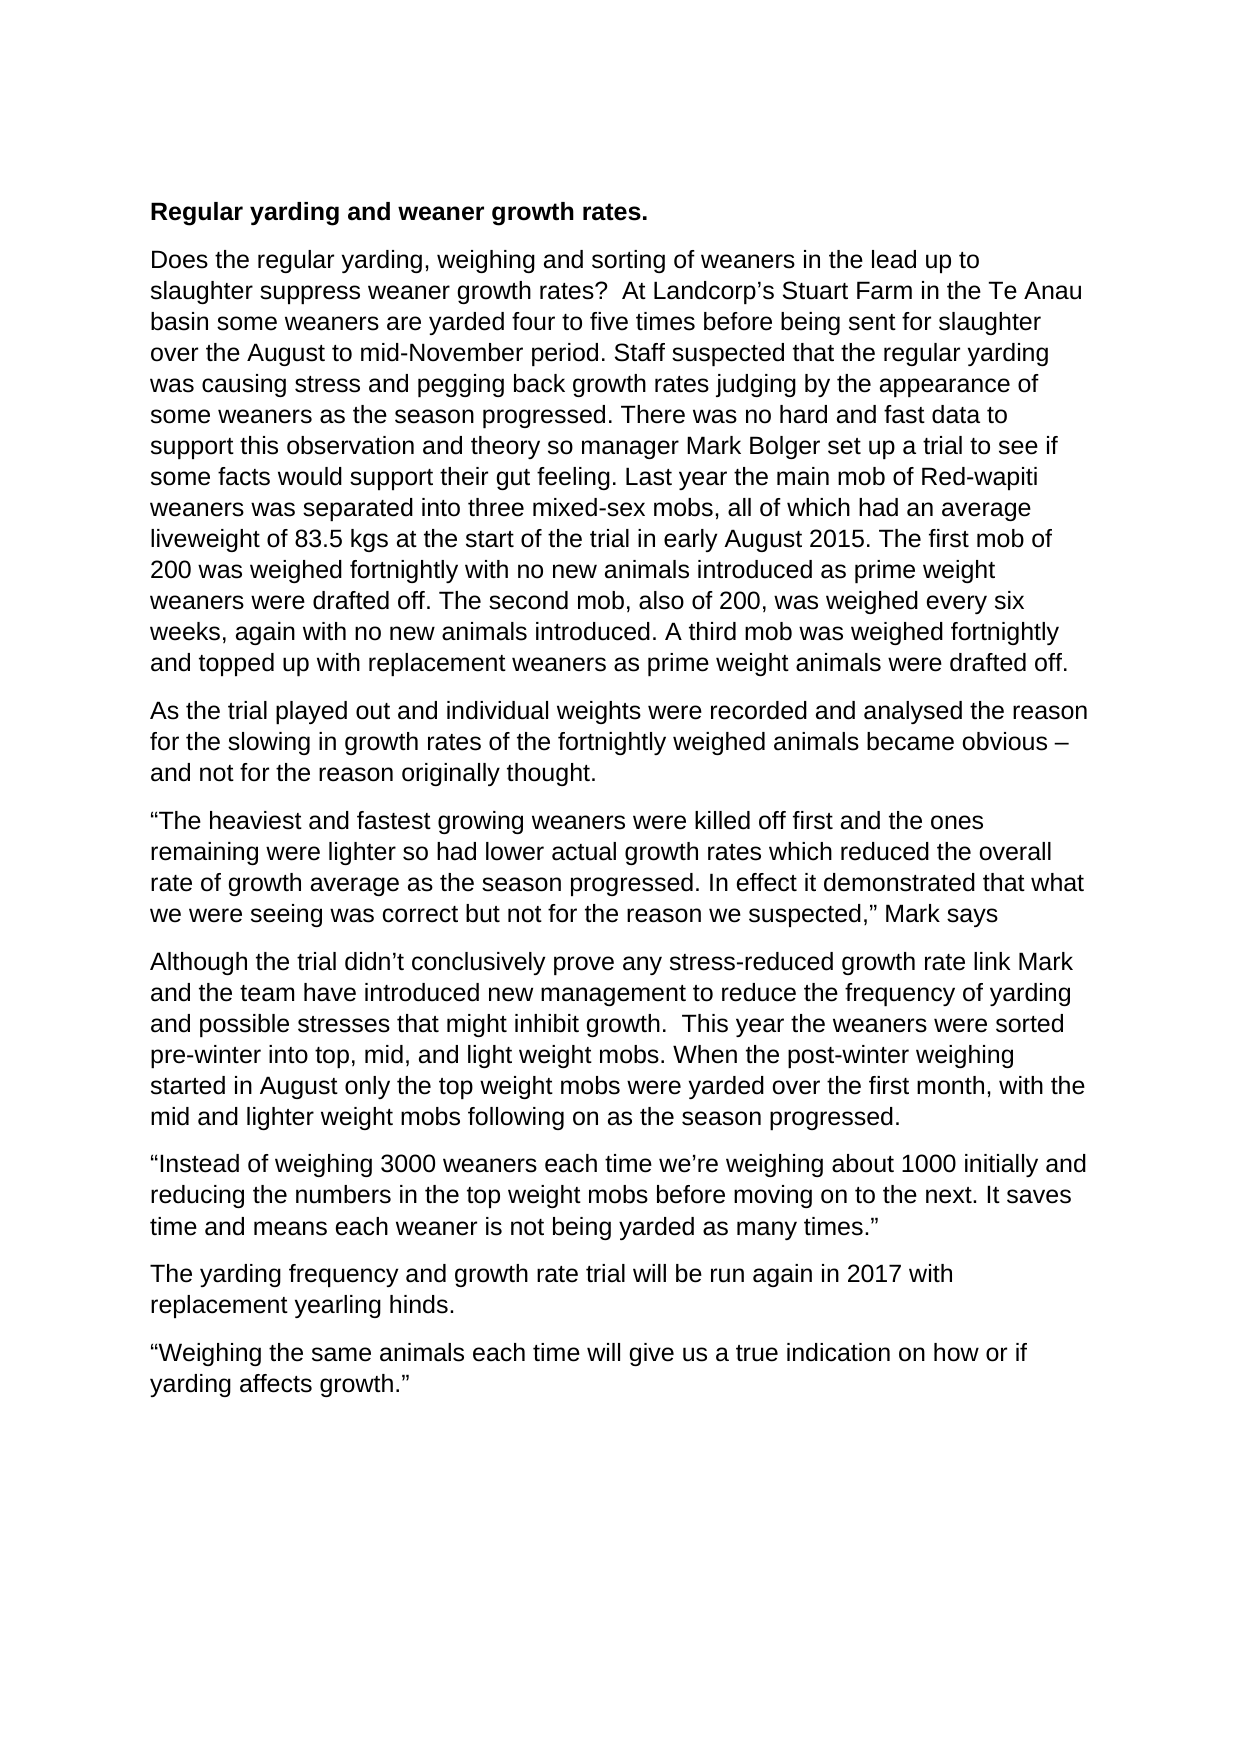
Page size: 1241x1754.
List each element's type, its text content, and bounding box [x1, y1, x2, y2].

text As the trial played out and individual weights were recorded and analysed the reason for the slowing in growth rates of the fortnightly weighed animals became obvious – and not for the reason originally thought. [150, 696, 1090, 787]
text Regular yarding and weaner growth rates. [150, 197, 1090, 226]
text The yarding frequency and growth rate trial will be run again in 2017 with replacement yearling hinds. [150, 1259, 1090, 1319]
text Does the regular yarding, weighing and sorting of weaners in the lead up to slaughter suppress weaner growth rates? At Landcorp’s Stuart Farm in the Te Anau basin some weaners are yarded four to five times before being sent for slaughter over the August to mid-November period. Staff suspected that the regular yarding was causing stress and pegging back growth rates judging by the appearance of some weaners as the season progressed. There was no hard and fast data to support this observation and theory so manager Mark Bolger set up a trial to see if some facts would support their gut feeling. Last year the main mob of Red-wapiti weaners was separated into three mixed-sex mobs, all of which had an average liveweight of 83.5 kgs at the start of the trial in early August 2015. The first mob of 200 was weighed fortnightly with no new animals introduced as prime weight weaners were drafted off. The second mob, also of 200, was weighed every six weeks, again with no new animals introduced. A third mob was weighed fortnightly and topped up with replacement weaners as prime weight animals were drafted off. [150, 244, 1090, 677]
text “Weighing the same animals each time will give us a true indication on how or if yarding affects growth.” [150, 1338, 1090, 1398]
text “The heaviest and fastest growing weaners were killed off first and the ones remaining were lighter so had lower actual growth rates which reduced the overall rate of growth average as the season progressed. In effect it demonstrated that what we were seeing was correct but not for the reason we suspected,” Mark says [150, 806, 1090, 927]
text “Instead of weighing 3000 weaners each time we’re weighing about 1000 initially and reducing the numbers in the top weight mobs before moving on to the next. It saves time and means each weaner is not being yarded as many times.” [150, 1149, 1090, 1240]
text Although the trial didn’t conclusively prove any stress-reduced growth rate link Mark and the team have introduced new management to reduce the frequency of yarding and possible stresses that might inhibit growth. This year the weaners were sorted pre-winter into top, mid, and light weight mobs. When the post-winter weighing started in August only the top weight mobs were yarded over the first month, with the mid and lighter weight mobs following on as the season progressed. [150, 946, 1090, 1130]
